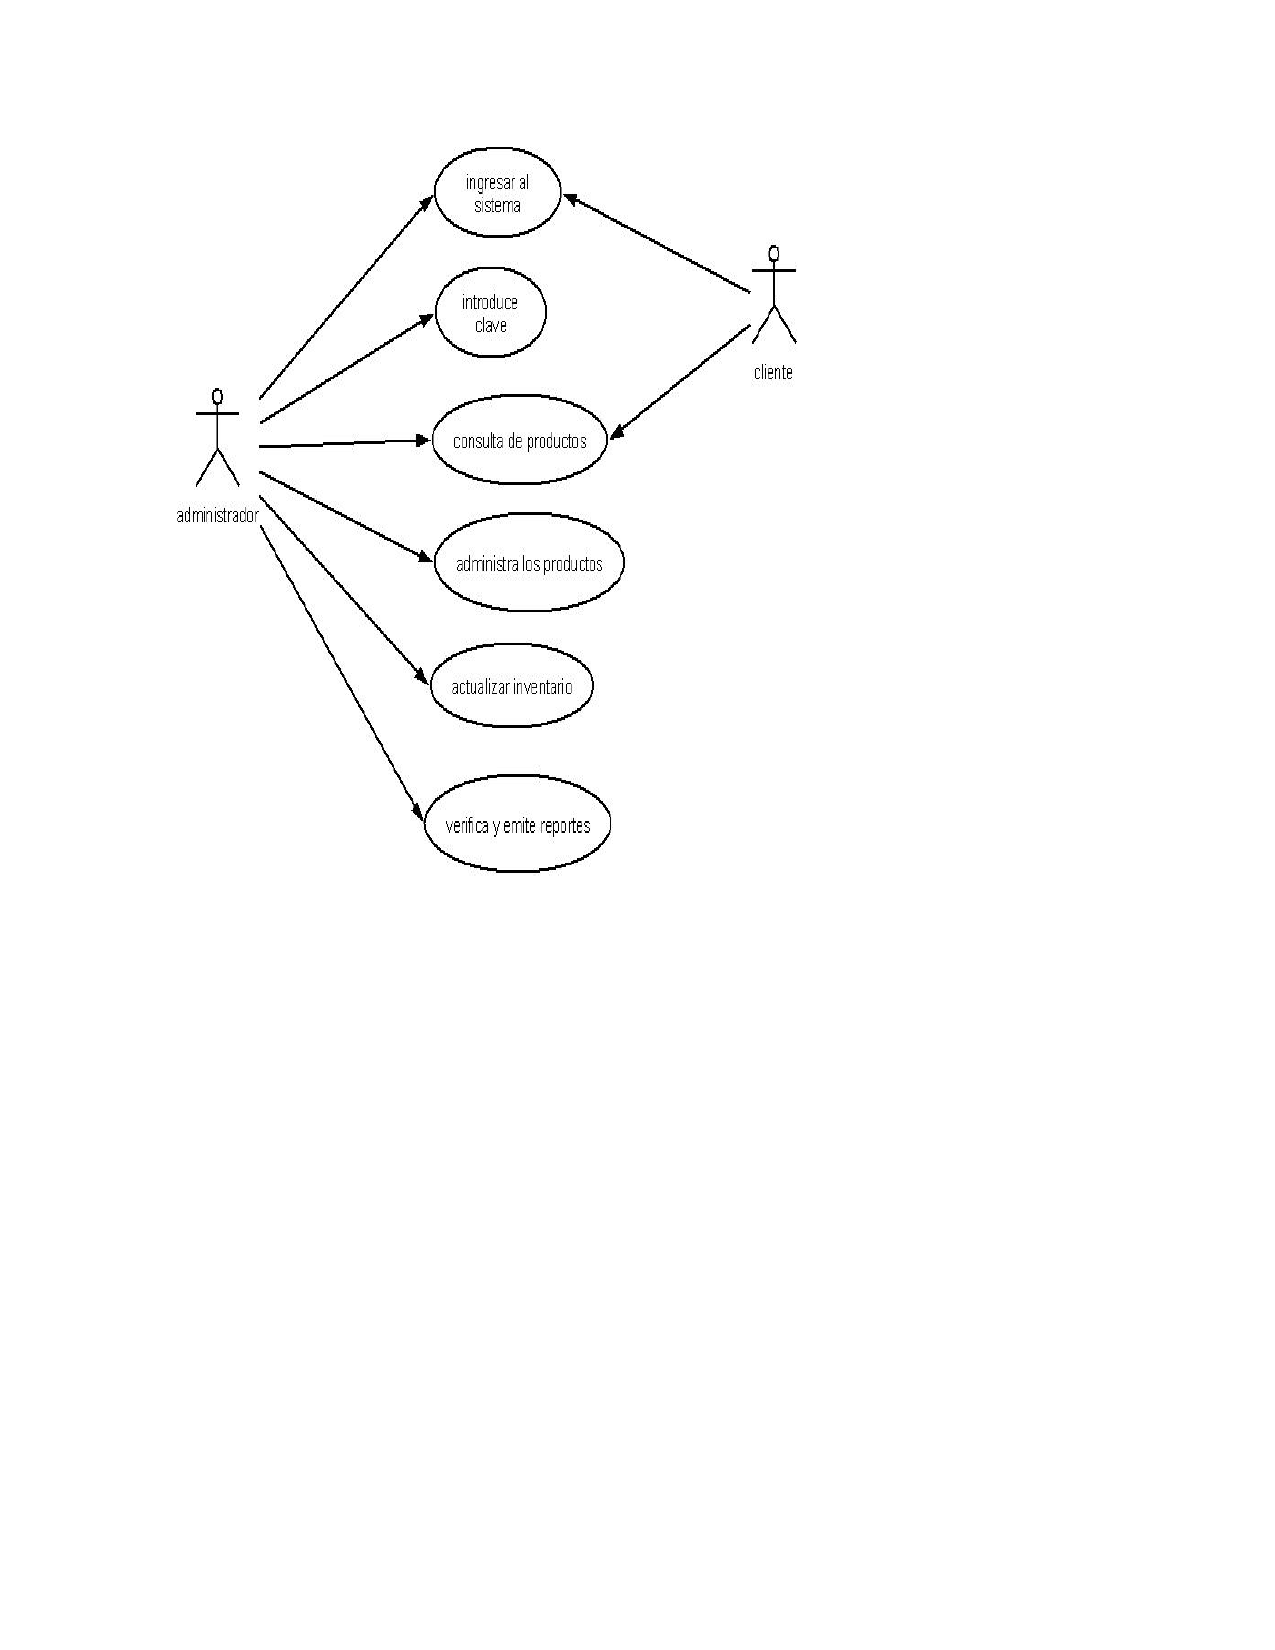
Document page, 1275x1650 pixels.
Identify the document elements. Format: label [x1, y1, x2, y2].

picture [177, 147, 798, 876]
